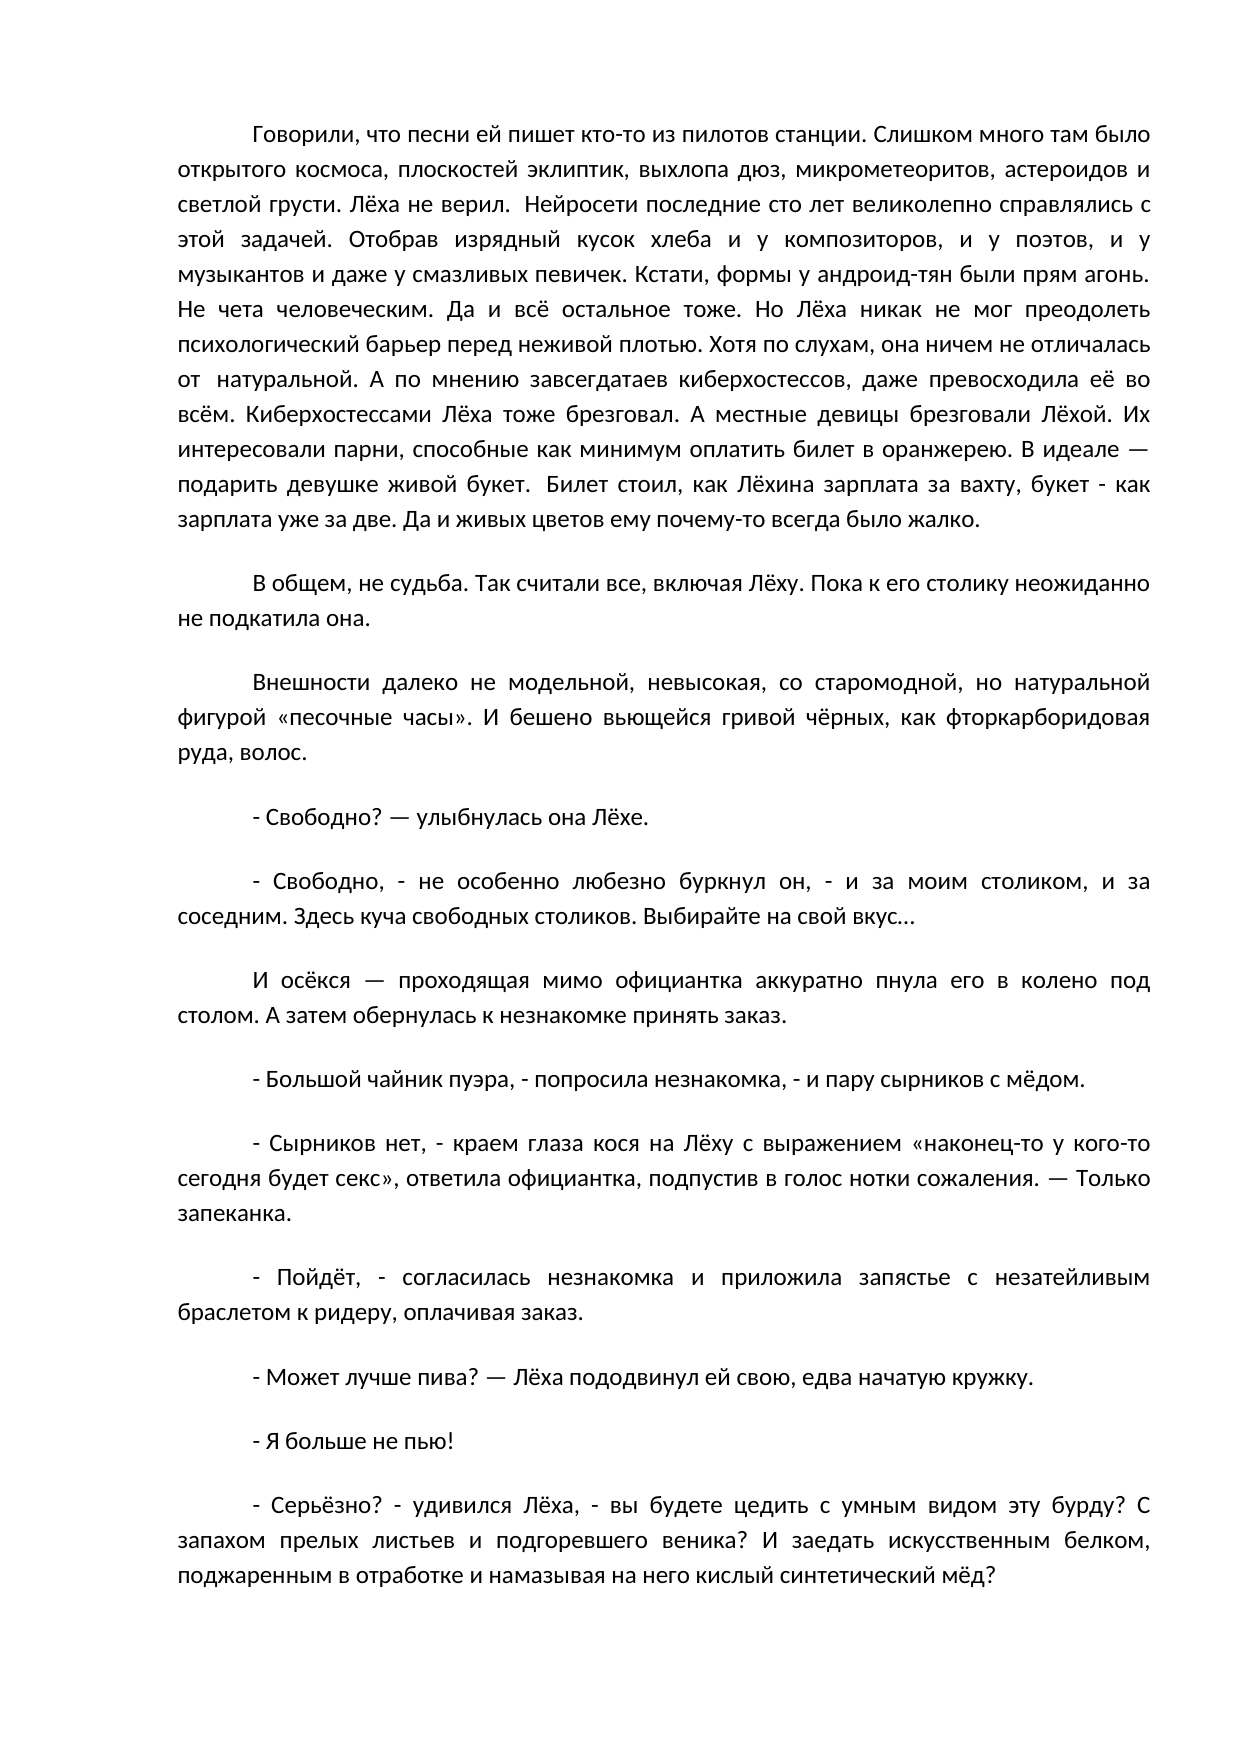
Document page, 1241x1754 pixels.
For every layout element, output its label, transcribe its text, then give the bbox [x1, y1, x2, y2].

text В общем, не судьба. Так считали все, включая Лёху. Пока к его столику неожиданно не подкатила она. [177, 567, 1152, 633]
text - Большой чайник пуэра, - попросила незнакомка, - и пару сырников с мёдом. [177, 1063, 1152, 1094]
text Внешности далеко не модельной, невысокая, со старомодной, но натуральной фигурой «песочные часы». И бешено вьющейся гривой чёрных, как фторкарборидовая руда, волос. [177, 666, 1152, 767]
text - Серьёзно? - удивился Лёха, - вы будете цедить с умным видом эту бурду? С запахом прелых листьев и подгоревшего веника? И заедать искусственным белком, поджаренным в отработке и намазывая на него кислый синтетический мёд? [177, 1489, 1152, 1589]
text - Пойдёт, - согласилась незнакомка и приложила запястье с незатейливым браслетом к ридеру, оплачивая заказ. [177, 1261, 1152, 1327]
text - Свободно? — улыбнулась она Лёхе. [177, 801, 1152, 831]
text - Может лучше пива? — Лёха пододвинул ей свою, едва начатую кружку. [177, 1361, 1152, 1391]
text - Свободно, - не особенно любезно буркнул он, - и за моим столиком, и за соседним. Здесь куча свободных столиков. Выбирайте на свой вкус… [177, 865, 1152, 930]
text - Сырников нет, - краем глаза кося на Лёху с выражением «наконец-то у кого-то сегодня будет секс», ответила официантка, подпустив в голос нотки сожаления. — Только запеканка. [177, 1127, 1152, 1228]
text - Я больше не пью! [177, 1425, 1152, 1455]
text И осёкся — проходящая мимо официантка аккуратно пнула его в колено под столом. А затем обернулась к незнакомке принять заказ. [177, 964, 1152, 1029]
text Говорили, что песни ей пишет кто-то из пилотов станции. Cлишком много там было открытого космоса, плоскостей эклиптик, выхлопа дюз, микрометеоритов, астероидов и светлой грусти. Лёха не верил. Нейросети последние сто лет великолепно справлялись с этой задачей. Отобрав изрядный кусок хлеба и у композиторов, и у поэтов, и у музыкантов и даже у смазливых певичек. Кстати, формы у андроид-тян были прям агонь. Не чета человеческим. Да и всё остальное тоже. Но Лёха никак не мог преодолеть психологический барьер перед неживой плотью. Хотя по слухам, она ничем не отличалась от натуральной. А по мнению завсегдатаев киберхостессов, даже превосходила её во всём. Киберхостессами Лёха тоже брезговал. А местные девицы брезговали Лёхой. Их интересовали парни, способные как минимум оплатить билет в оранжерею. В идеале — подарить девушке живой букет. Билет стоил, как Лёхина зарплата за вахту, букет - как зарплата уже за две. Да и живых цветов ему почему-то всегда было жалко. [177, 118, 1152, 534]
